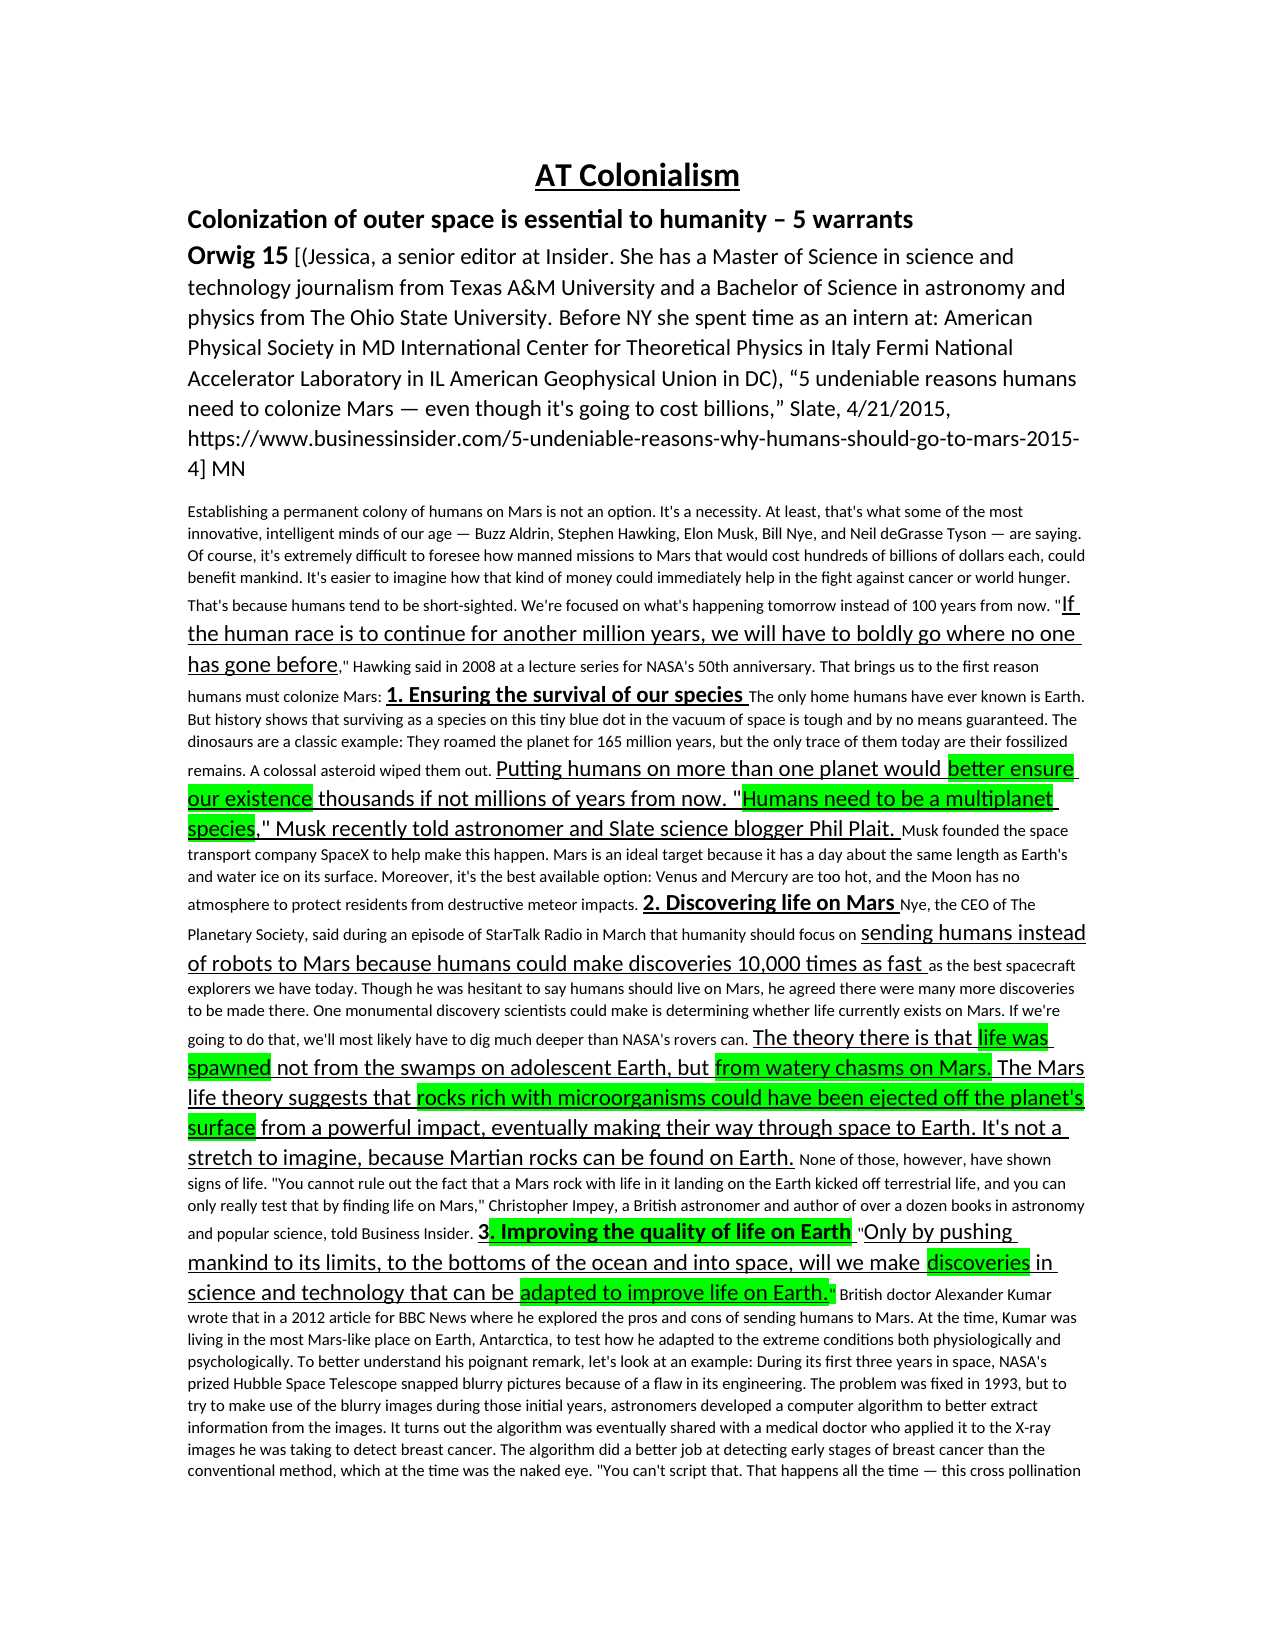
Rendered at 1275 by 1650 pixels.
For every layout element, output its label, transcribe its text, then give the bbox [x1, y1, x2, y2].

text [187, 501, 1087, 1481]
subtitle Colonization of outer space is essential to humanity – 5 warrants [187, 202, 1087, 235]
subtitle AT Colonialism [187, 154, 1087, 195]
text Orwig 15 [(Jessica, a senior editor at Insider. She has a Master of Science in science and technology journalism from Texas A&M University and a Bachelor of Science in astronomy and physics from The Ohio State University. Before NY she spent time as an intern at: American Physical Society in MD International Center for Theoretical Physics in Italy Fermi National Accelerator Laboratory in IL American Geophysical Union in DC), “5 undeniable reasons humans need to colonize Mars — even though it's going to cost billions,” Slate, 4/21/2015, https://www.businessinsider.com/5-undeniable-reasons-why-humans-should-go-to-mars-2015-4] MN [187, 238, 1087, 482]
